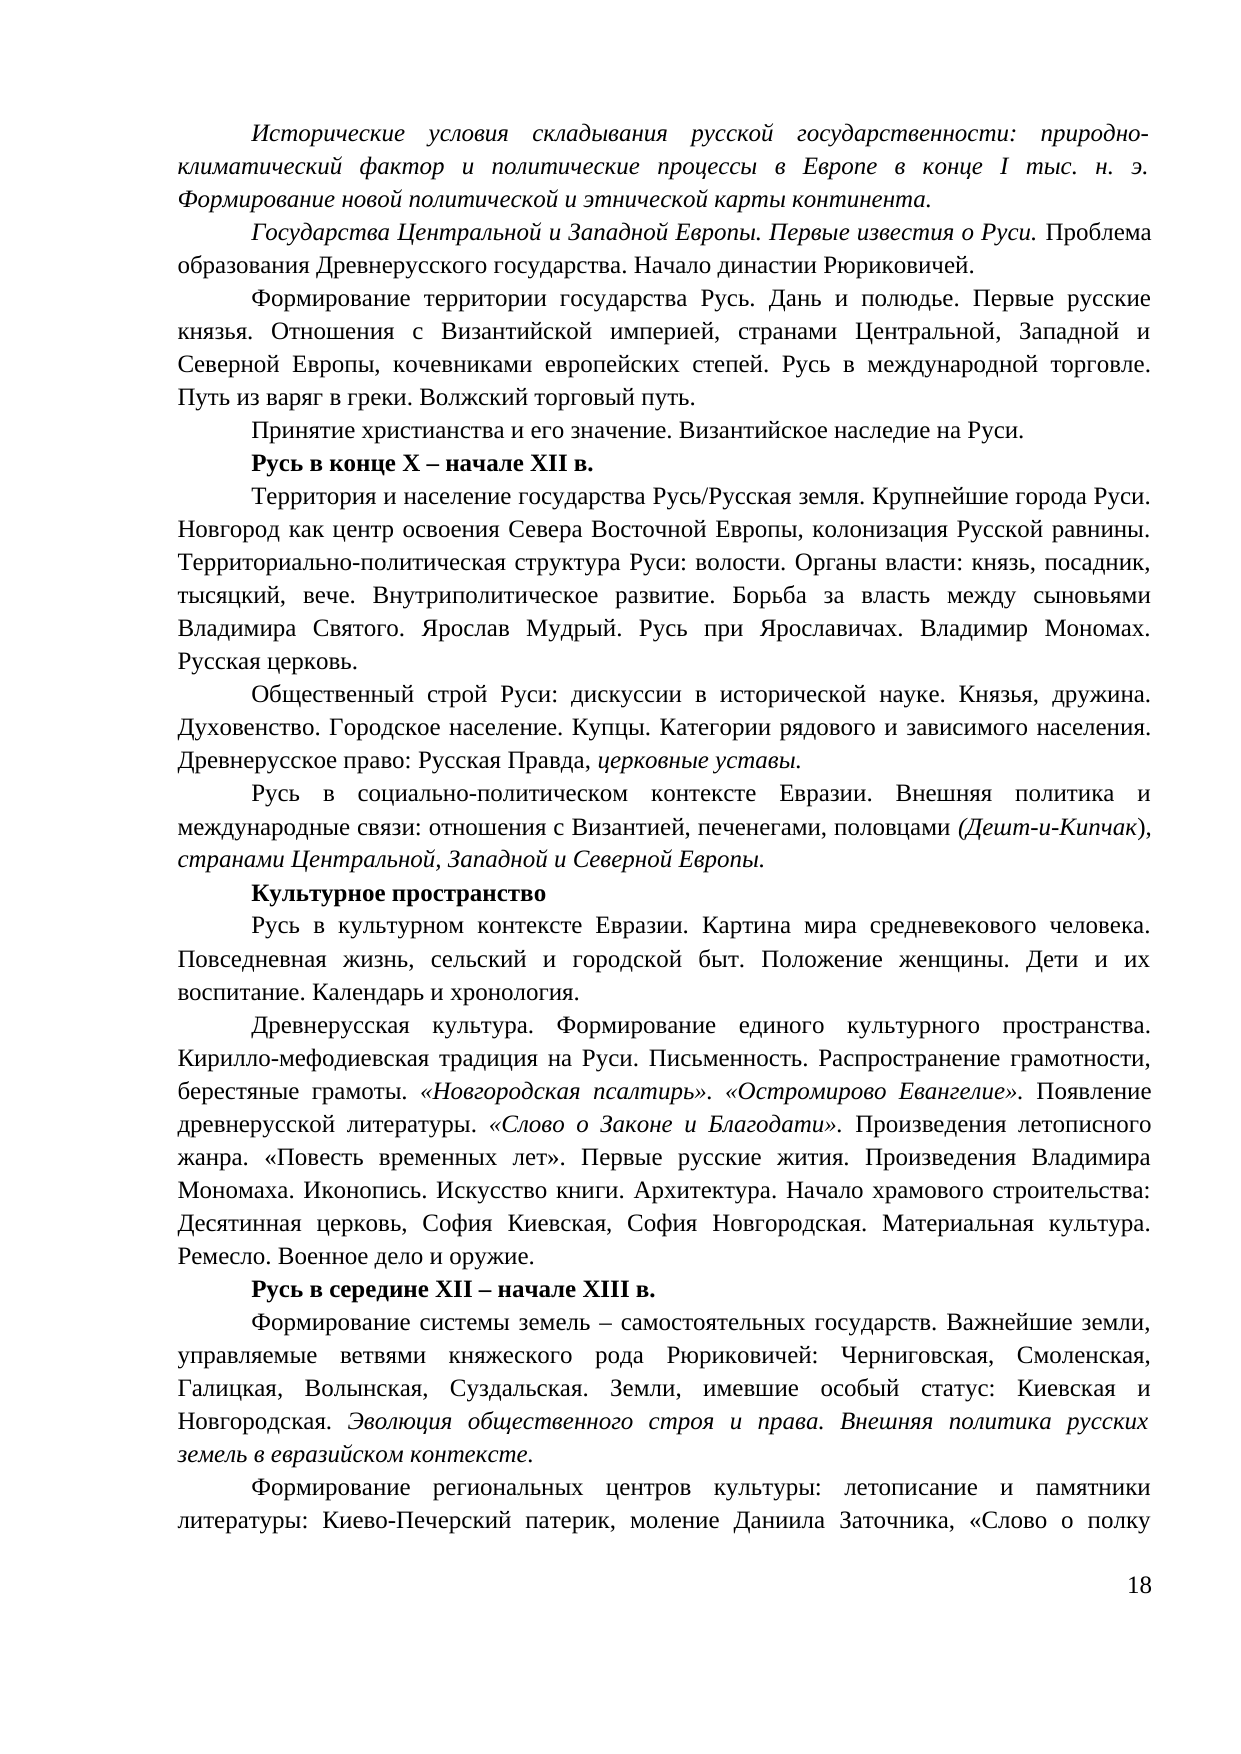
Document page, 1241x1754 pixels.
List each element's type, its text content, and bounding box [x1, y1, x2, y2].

text Исторические условия складывания русской государственности: природно-климатический фактор и политические процессы в Европе в конце I тыс. н. э. Формирование новой политической и этнической карты континента. [177, 118, 1152, 213]
text Государства Центральной и Западной Европы. Первые известия о Руси. Проблема образования Древнерусского государства. Начало династии Рюриковичей. [177, 217, 1152, 279]
text Культурное пространство [177, 878, 1152, 906]
text Русь в культурном контексте Евразии. Картина мира средневекового человека. Повседневная жизнь, сельский и городской быт. Положение женщины. Дети и их воспитание. Календарь и хронология. [177, 911, 1152, 1005]
text Древнерусская культура. Формирование единого культурного пространства. Кирилло-мефодиевская традиция на Руси. Письменность. Распространение грамотности, берестяные грамоты. «Новгородская псалтирь». «Остромирово Евангелие». Появление древнерусской литературы. «Слово о Законе и Благодати». Произведения летописного жанра. «Повесть временных лет». Первые русские жития. Произведения Владимира Мономаха. Иконопись. Искусство книги. Архитектура. Начало храмового строительства: Десятинная церковь, София Киевская, София Новгородская. Материальная культура. Ремесло. Военное дело и оружие. [177, 1010, 1152, 1269]
text Общественный строй Руси: дискуссии в исторической науке. Князья, дружина. Духовенство. Городское население. Купцы. Категории рядового и зависимого населения. Древнерусское право: Русская Правда, церковные уставы. [177, 679, 1152, 774]
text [177, 1472, 1152, 1534]
text Русь в середине XII – начале XIII в. [177, 1274, 1152, 1303]
text Формирование системы земель – самостоятельных государств. Важнейшие земли, управляемые ветвями княжеского рода Рюриковичей: Черниговская, Смоленская, Галицкая, Волынская, Суздальская. Земли, имевшие особый статус: Киевская и Новгородская. Эволюция общественного строя и права. Внешняя политика русских земель в евразийском контексте. [177, 1307, 1152, 1468]
text Русь в социально-политическом контексте Евразии. Внешняя политика и международные связи: отношения с Византией, печенегами, половцами (Дешт-и-Кипчак), странами Центральной, Западной и Северной Европы. [177, 778, 1152, 873]
text Территория и население государства Русь/Русская земля. Крупнейшие города Руси. Новгород как центр освоения Севера Восточной Европы, колонизация Русской равнины. Территориально-политическая структура Руси: волости. Органы власти: князь, посадник, тысяцкий, вече. Внутриполитическое развитие. Борьба за власть между сыновьями Владимира Святого. Ярослав Мудрый. Русь при Ярославичах. Владимир Мономах. Русская церковь. [177, 481, 1152, 675]
text Русь в конце X – начале XII в. [177, 448, 1152, 477]
text Формирование территории государства Русь. Дань и полюдье. Первые русские князья. Отношения с Византийской империей, странами Центральной, Западной и Северной Европы, кочевниками европейских степей. Русь в международной торговле. Путь из варяг в греки. Волжский торговый путь. [177, 283, 1152, 411]
text Принятие христианства и его значение. Византийское наследие на Руси. [177, 415, 1152, 444]
